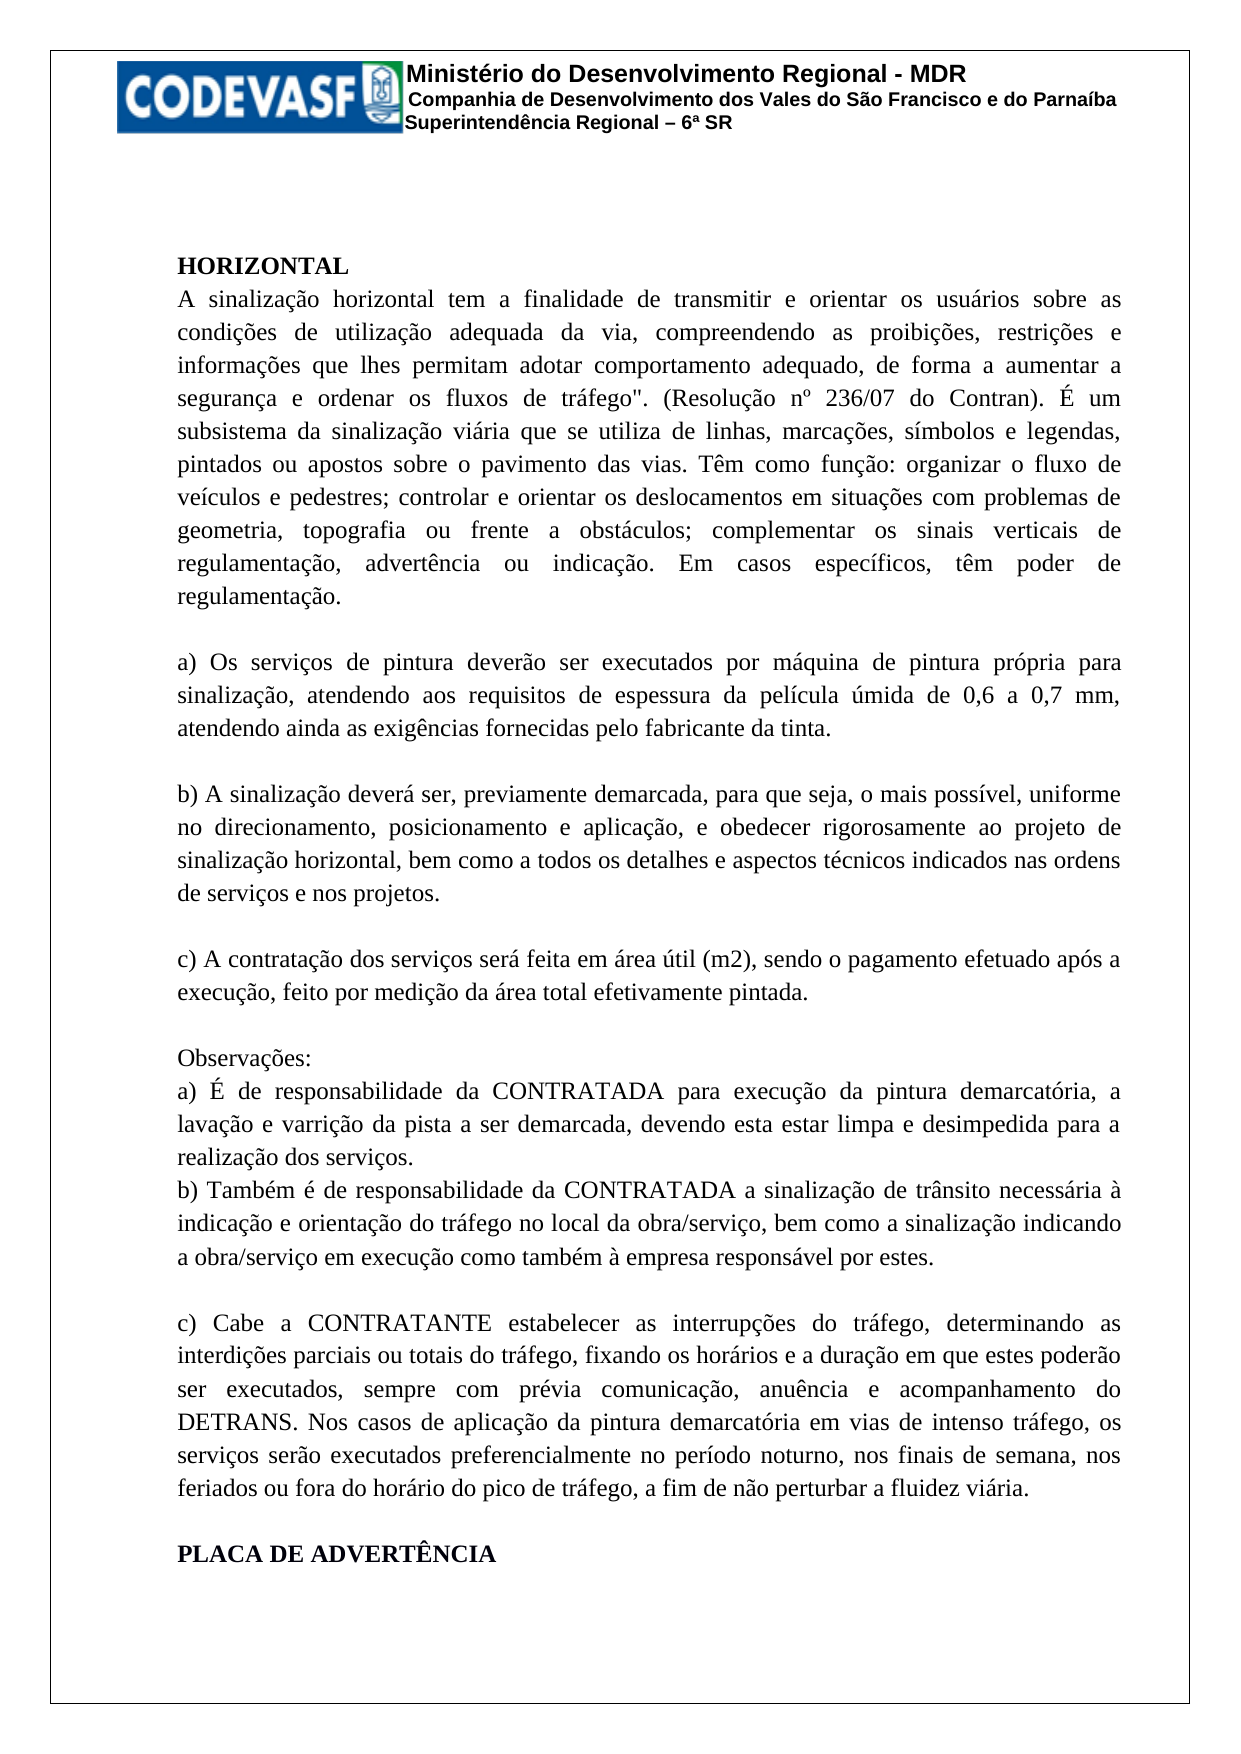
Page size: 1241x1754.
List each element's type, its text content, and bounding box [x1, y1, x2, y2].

text PLACA DE ADVERTÊNCIA [177, 1539, 1122, 1567]
text b) A sinalização deverá ser, previamente demarcada, para que seja, o mais possível, uniforme no direcionamento, posicionamento e aplicação, e obedecer rigorosamente ao projeto de sinalização horizontal, bem como a todos os detalhes e aspectos técnicos indicados nas ordens de serviços e nos projetos. [177, 779, 1122, 907]
text A sinalização horizontal tem a finalidade de transmitir e orientar os usuários sobre as condições de utilização adequada da via, compreendendo as proibições, restrições e informações que lhes permitam adotar comportamento adequado, de forma a aumentar a segurança e ordenar os fluxos de tráfego". (Resolução nº 236/07 do Contran). É um subsistema da sinalização viária que se utiliza de linhas, marcações, símbolos e legendas, pintados ou apostos sobre o pavimento das vias. Têm como função: organizar o fluxo de veículos e pedestres; controlar e orientar os deslocamentos em situações com problemas de geometria, topografia ou frente a obstáculos; complementar os sinais verticais de regulamentação, advertência ou indicação. Em casos específicos, têm poder de regulamentação. [177, 284, 1122, 610]
text a) Os serviços de pintura deverão ser executados por máquina de pintura própria para sinalização, atendendo aos requisitos de espessura da película úmida de 0,6 a 0,7 mm, atendendo ainda as exigências fornecidas pelo fabricante da tinta. [177, 647, 1122, 742]
text a) É de responsabilidade da CONTRATADA para execução da pintura demarcatória, a lavação e varrição da pista a ser demarcada, devendo esta estar limpa e desimpedida para a realização dos serviços. [177, 1076, 1122, 1171]
text c) Cabe a CONTRATANTE estabelecer as interrupções do tráfego, determinando as interdições parciais ou totais do tráfego, fixando os horários e a duração em que estes poderão ser executados, sempre com prévia comunicação, anuência e acompanhamento do DETRANS. Nos casos de aplicação da pintura demarcatória em vias de intenso tráfego, os serviços serão executados preferencialmente no período noturno, nos finais de semana, nos feriados ou fora do horário do pico de tráfego, a fim de não perturbar a fluidez viária. [177, 1308, 1122, 1501]
text HORIZONTAL [177, 251, 1122, 280]
text Observações: [177, 1043, 1122, 1072]
text b) Também é de responsabilidade da CONTRATADA a sinalização de trânsito necessária à indicação e orientação do tráfego no local da obra/serviço, bem como a sinalização indicando a obra/serviço em execução como também à empresa responsável por estes. [177, 1176, 1122, 1270]
text c) A contratação dos serviços será feita em área útil (m2), sendo o pagamento efetuado após a execução, feito por medição da área total efetivamente pintada. [177, 944, 1122, 1006]
picture [117, 61, 405, 133]
